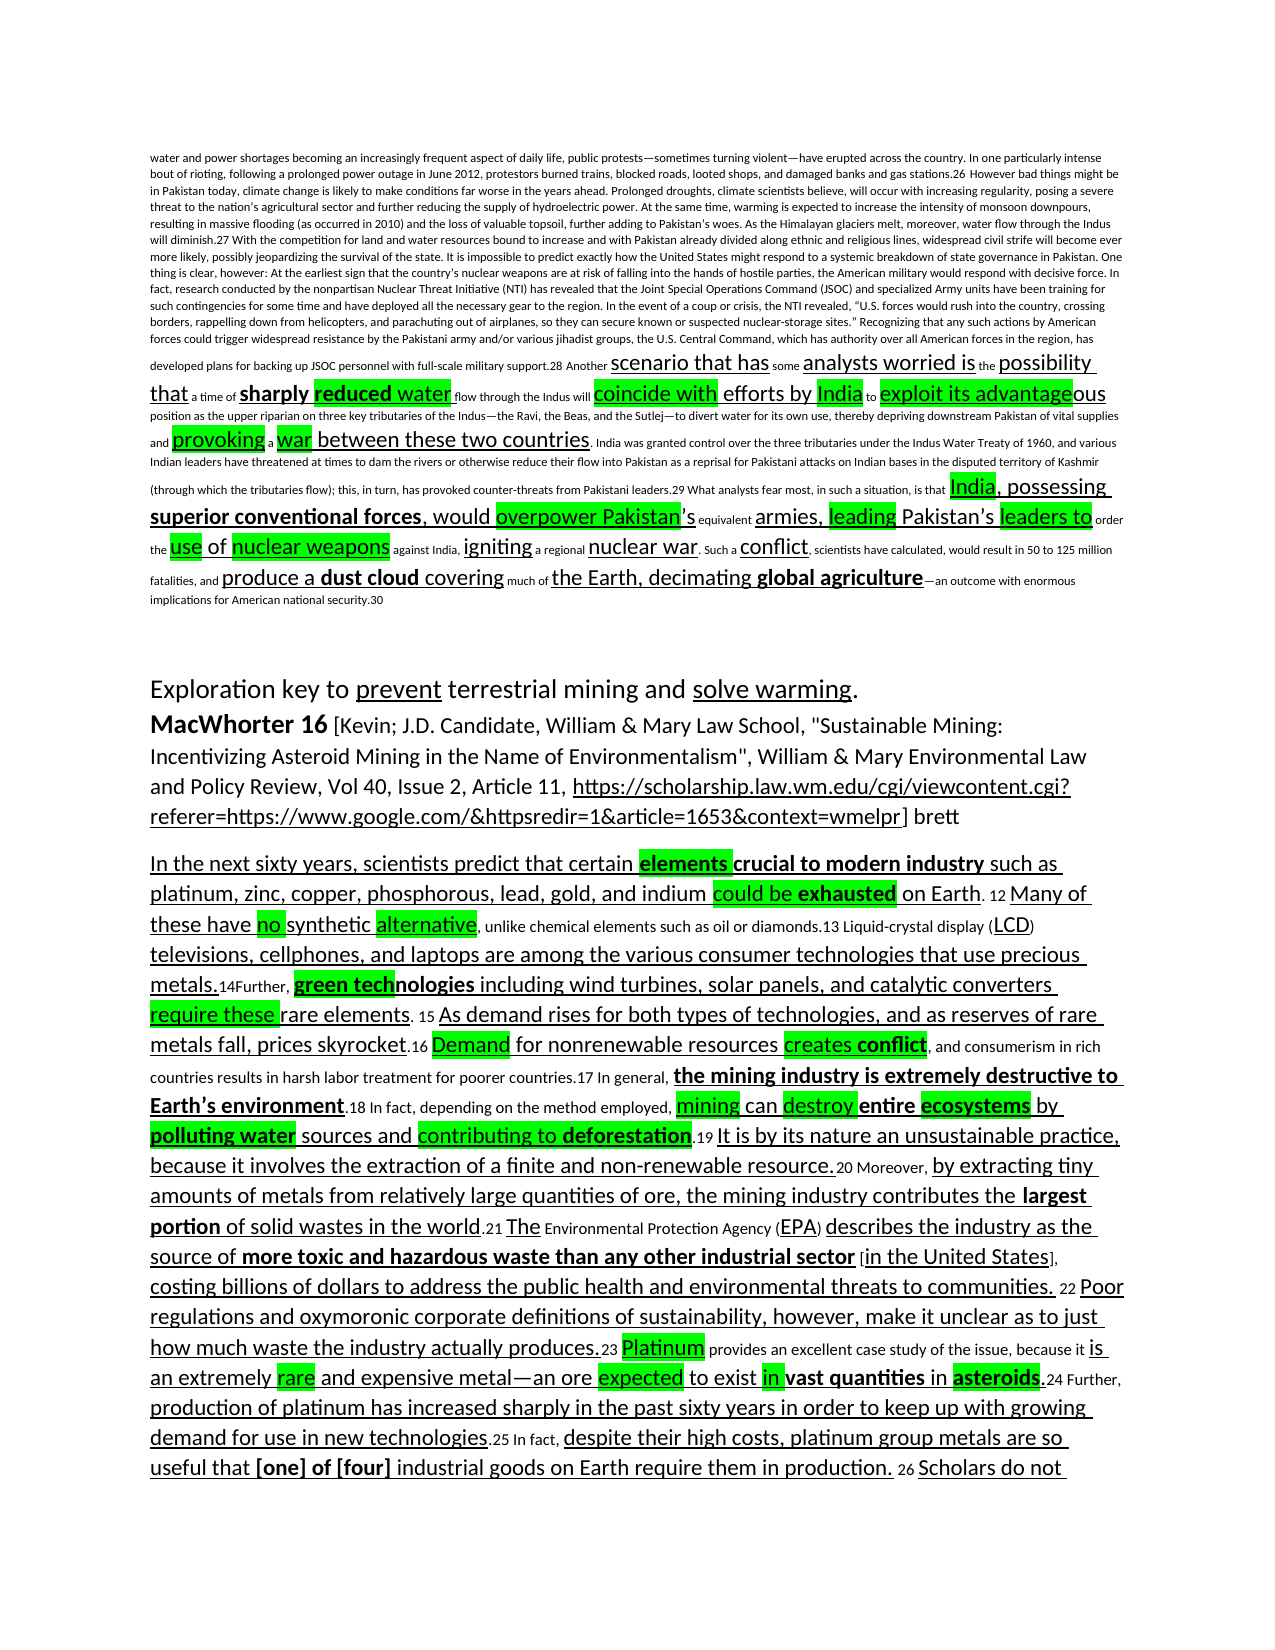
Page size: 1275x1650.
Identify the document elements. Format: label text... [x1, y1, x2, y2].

subtitle Exploration key to prevent terrestrial mining and solve warming. [150, 672, 1125, 705]
text MacWhorter 16 [Kevin; J.D. Candidate, William & Mary Law School, "Sustainable Mining: Incentivizing Asteroid Mining in the Name of Environmentalism", William & Mary Environmental Law and Policy Review, Vol 40, Issue 2, Article 11, https://scholarship.law.wm.edu/cgi/viewcontent.cgi?referer=https://www.google.com/&httpsredir=1&article=1653&context=wmelpr] brett [150, 707, 1125, 831]
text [150, 150, 1125, 607]
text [150, 849, 1125, 1482]
